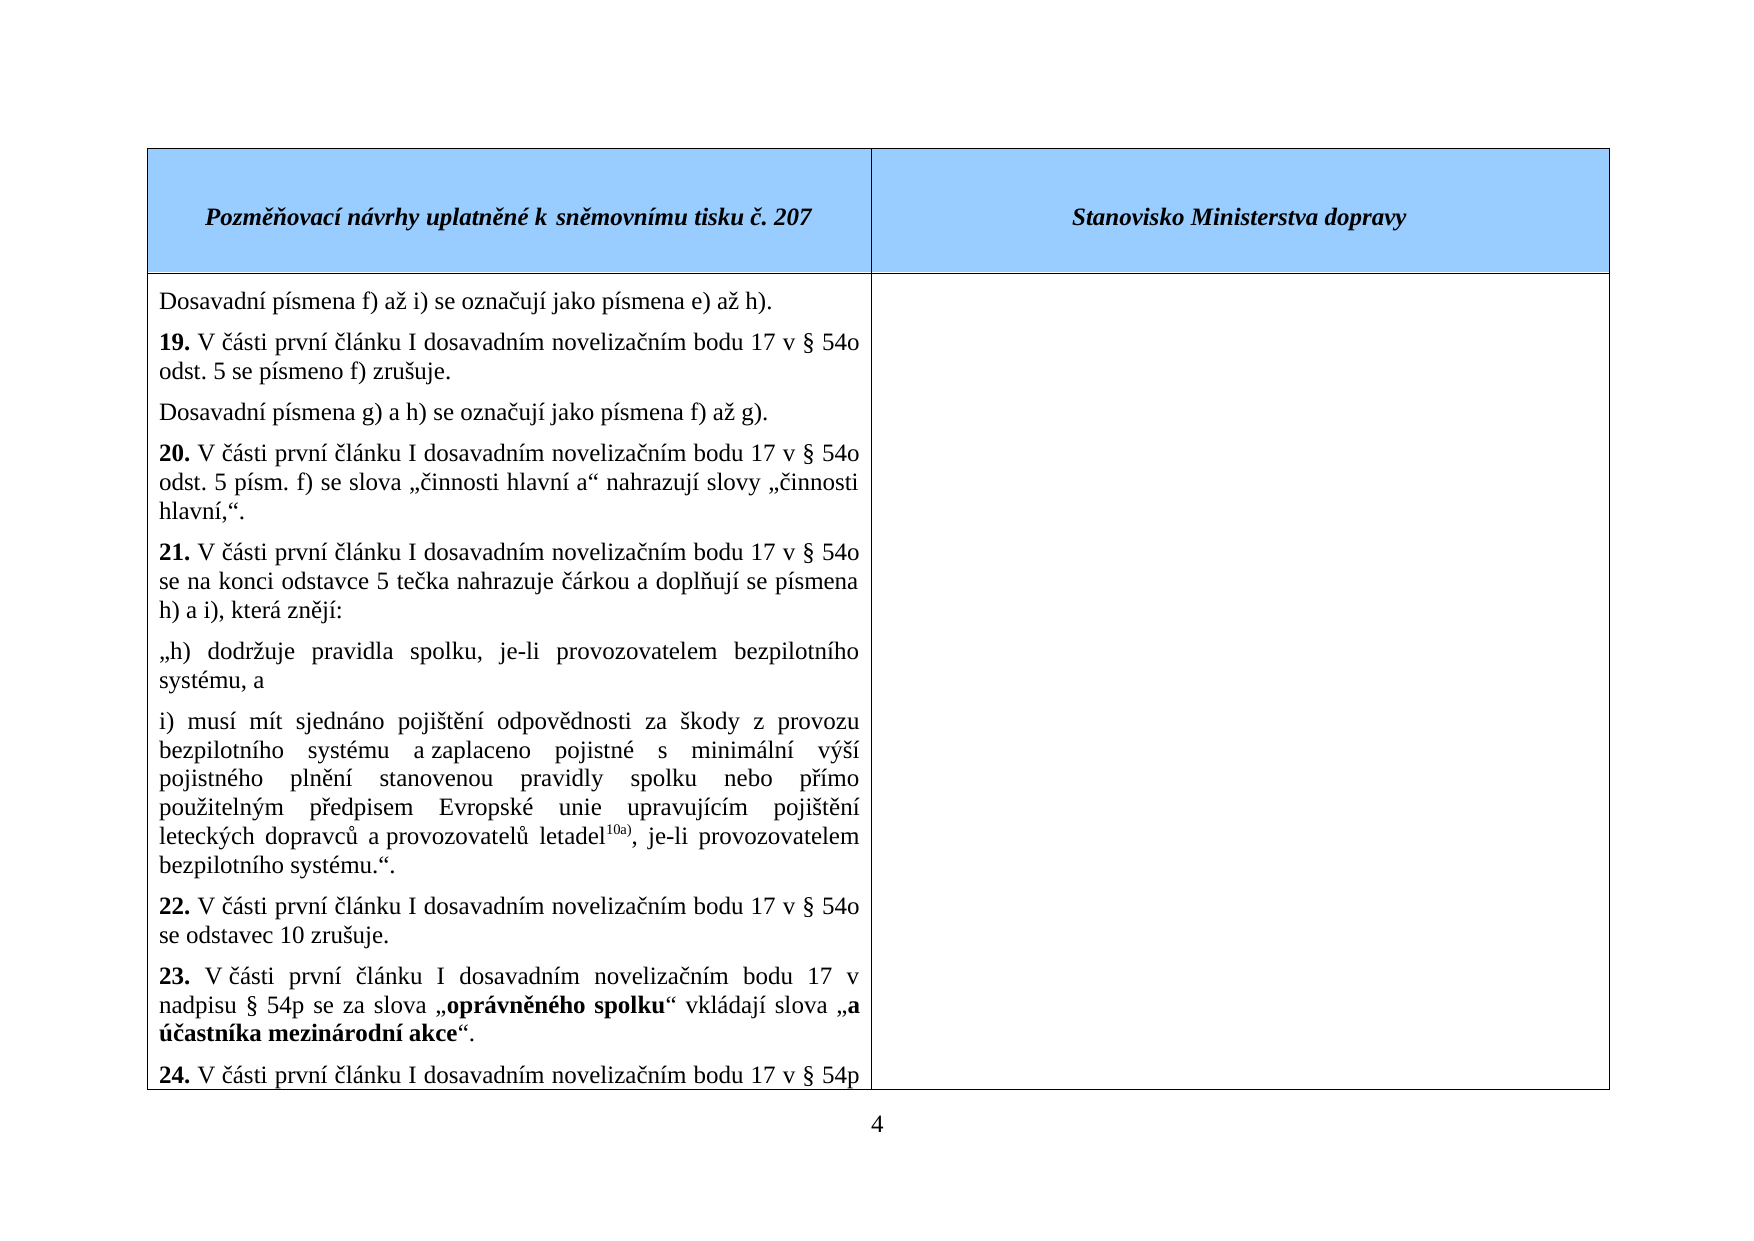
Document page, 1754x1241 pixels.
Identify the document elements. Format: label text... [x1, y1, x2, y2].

table_header Stanovisko Ministerstva dopravy [872, 149, 1609, 272]
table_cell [872, 274, 1609, 1088]
table_header Pozměňovací návrhy uplatněné k sněmovnímu tisku č. 207 [148, 149, 871, 272]
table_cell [148, 274, 871, 1088]
